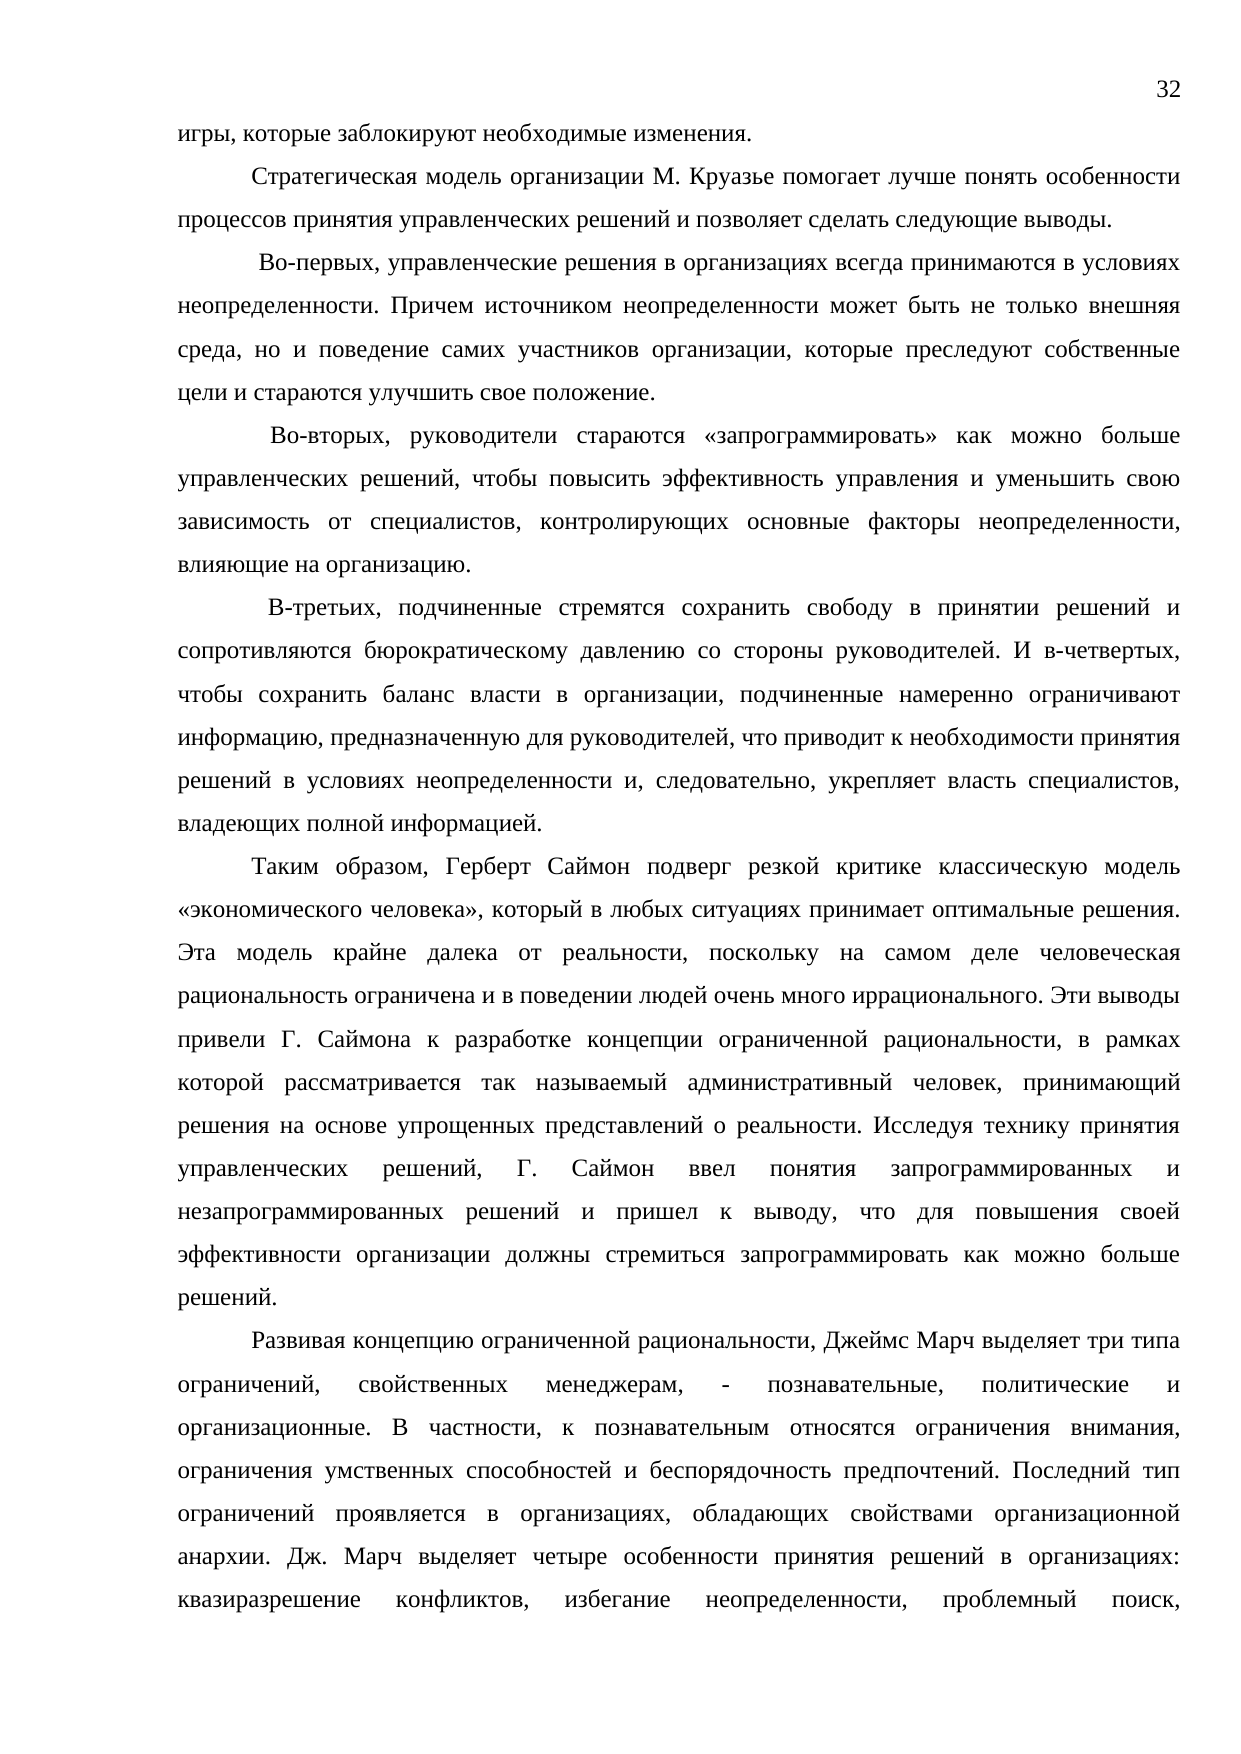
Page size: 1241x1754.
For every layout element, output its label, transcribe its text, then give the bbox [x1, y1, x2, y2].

text В-третьих, подчиненные стремятся сохранить свободу в принятии решений и сопротивляются бюрократическому давлению со стороны руководителей. И в-четвертых, чтобы сохранить баланс власти в организации, подчиненные намеренно ограничивают информацию, предназначенную для руководителей, что приводит к необходимости принятия решений в условиях неопределенности и, следовательно, укрепляет власть специалистов, владеющих полной информацией. [177, 592, 1181, 837]
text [177, 118, 1181, 147]
text Во-вторых, руководители стараются «запрограммировать» как можно больше управленческих решений, чтобы повысить эффективность управления и уменьшить свою зависимость от специалистов, контролирующих основные факторы неопределенности, влияющие на организацию. [177, 420, 1181, 578]
text Во-первых, управленческие решения в организациях всегда принимаются в условиях неопределенности. Причем источником неопределенности может быть не только внешняя среда, но и поведение самих участников организации, которые преследуют собственные цели и стараются улучшить свое положение. [177, 247, 1181, 406]
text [177, 1326, 1181, 1613]
text Стратегическая модель организации М. Круазье помогает лучше понять особенности процессов принятия управленческих решений и позволяет сделать следующие выводы. [177, 161, 1181, 233]
text Таким образом, Герберт Саймон подверг резкой критике классическую модель «экономического человека», который в любых ситуациях принимает оптимальные решения. Эта модель крайне далека от реальности, поскольку на самом деле человеческая рациональность ограничена и в поведении людей очень много иррационального. Эти выводы привели Г. Саймона к разработке концепции ограниченной рациональности, в рамках которой рассматривается так называемый административный человек, принимающий решения на основе упрощенных представлений о реальности. Исследуя технику принятия управленческих решений, Г. Саймон ввел понятия запрограммированных и незапрограммированных решений и пришел к выводу, что для повышения своей эффективности организации должны стремиться запрограммировать как можно больше решений. [177, 851, 1181, 1311]
